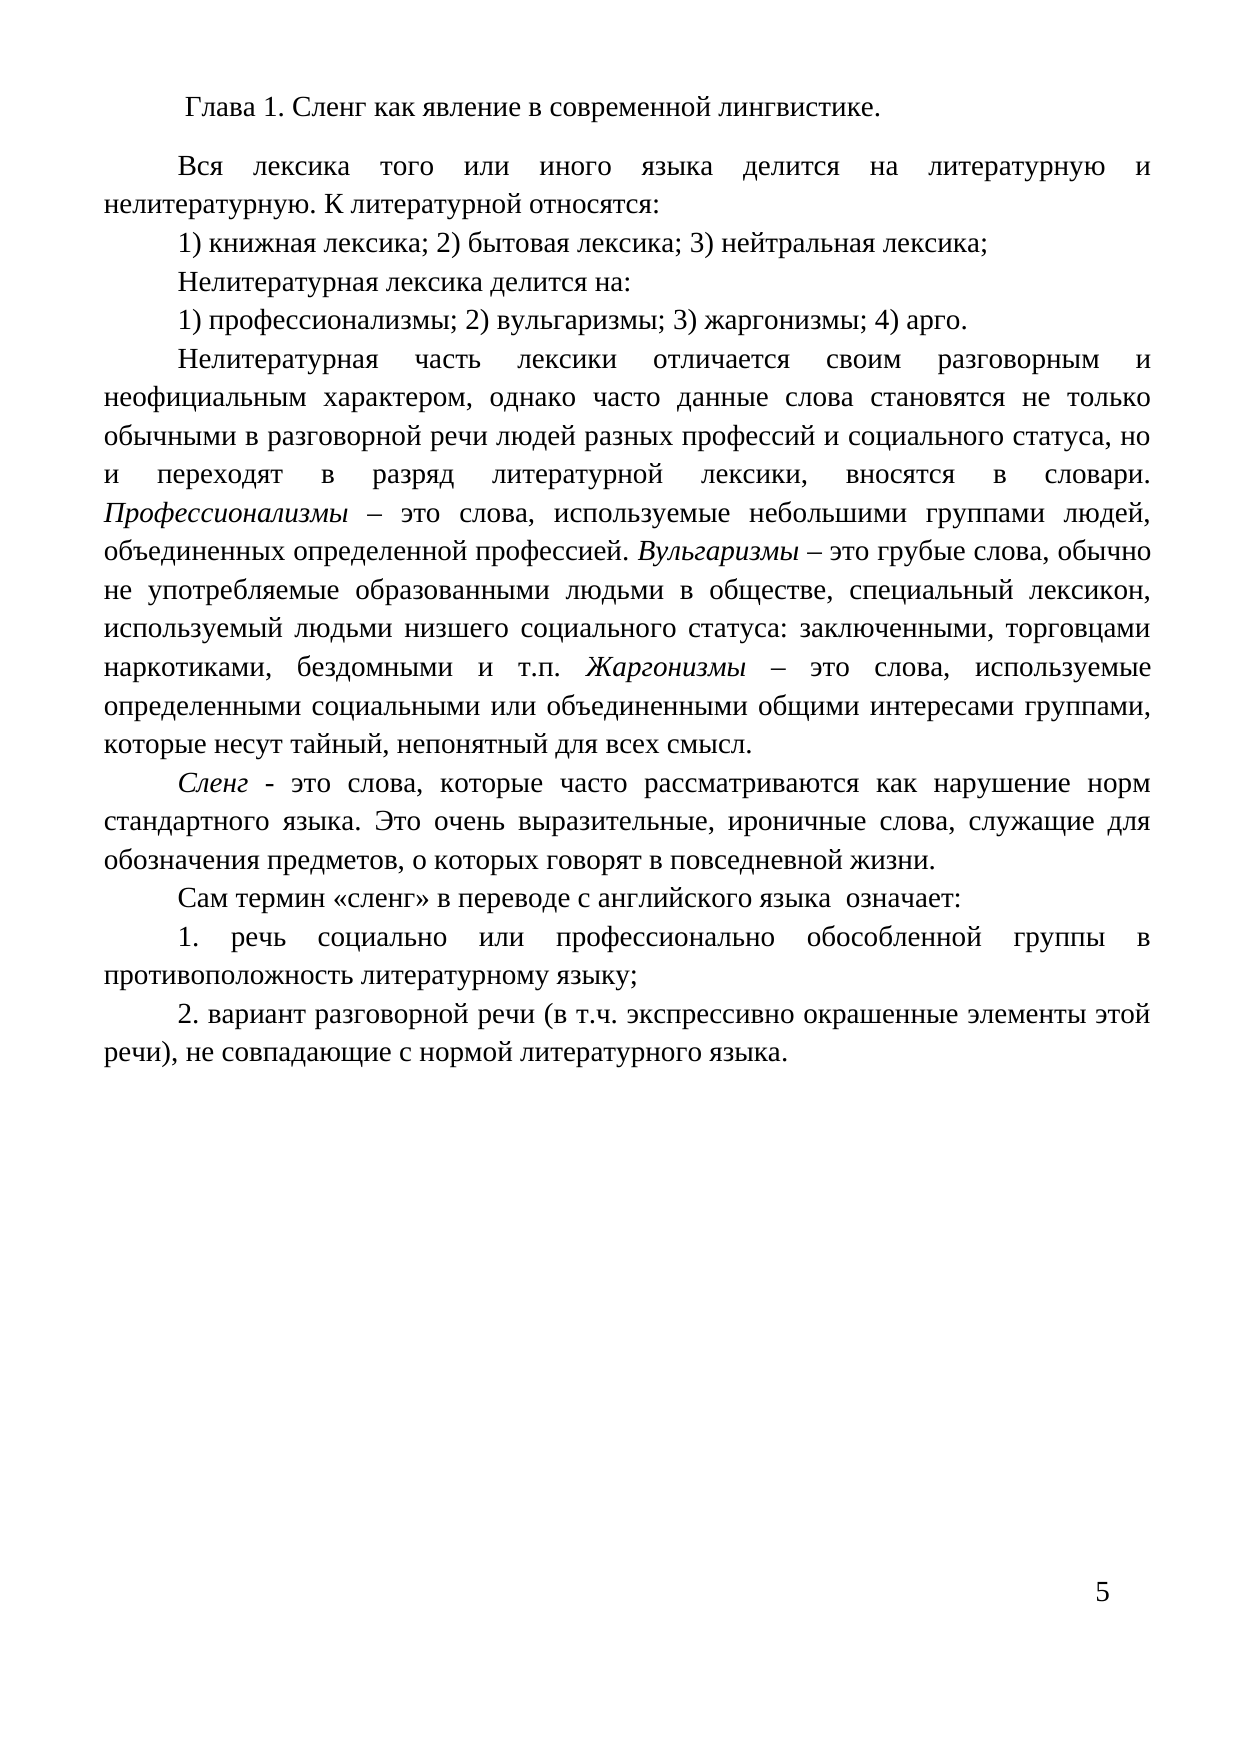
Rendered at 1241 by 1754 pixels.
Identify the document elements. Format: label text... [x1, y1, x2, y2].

text 2. вариант разговорной речи (в т.ч. экспрессивно окрашенные элементы этой речи), не совпадающие с нормой литературного языка. [103, 996, 1152, 1068]
text Вся лексика того или иного языка делится на литературную и нелитературную. К литературной относятся: [103, 148, 1152, 220]
text Нелитературная лексика делится на: [103, 264, 1152, 297]
text Сленг - это слова, которые часто рассматриваются как нарушение норм стандартного языка. Это очень выразительные, ироничные слова, служащие для обозначения предметов, о которых говорят в повседневной жизни. [103, 765, 1152, 875]
text Сам термин «сленг» в переводе с английского языка означает: [103, 880, 1152, 914]
text 1) профессионализмы; 2) вульгаризмы; 3) жаргонизмы; 4) арго. [103, 302, 1152, 336]
text 1) книжная лексика; 2) бытовая лексика; 3) нейтральная лексика; [103, 225, 1152, 259]
text 5 [103, 1574, 1152, 1607]
text Нелитературная часть лексики отличается своим разговорным и неофициальным характером, однако часто данные слова становятся не только обычными в разговорной речи людей разных профессий и социального статуса, но и переходят в разряд литературной лексики, вносятся в словари. Профессионализмы – это слова, используемые небольшими группами людей, объединенных определенной профессией. Вульгаризмы – это грубые слова, обычно не употребляемые образованными людьми в обществе, специальный лексикон, используемый людьми низшего социального статуса: заключенными, торговцами наркотиками, бездомными и т.п. Жаргонизмы – это слова, используемые определенными социальными или объединенными общими интересами группами, которые несут тайный, непонятный для всех смысл. [103, 341, 1152, 760]
text Глава 1. Сленг как явление в современной лингвистике. [103, 89, 1152, 122]
text 1. речь социально или профессионально обособленной группы в противоположность литературному языку; [103, 919, 1152, 991]
